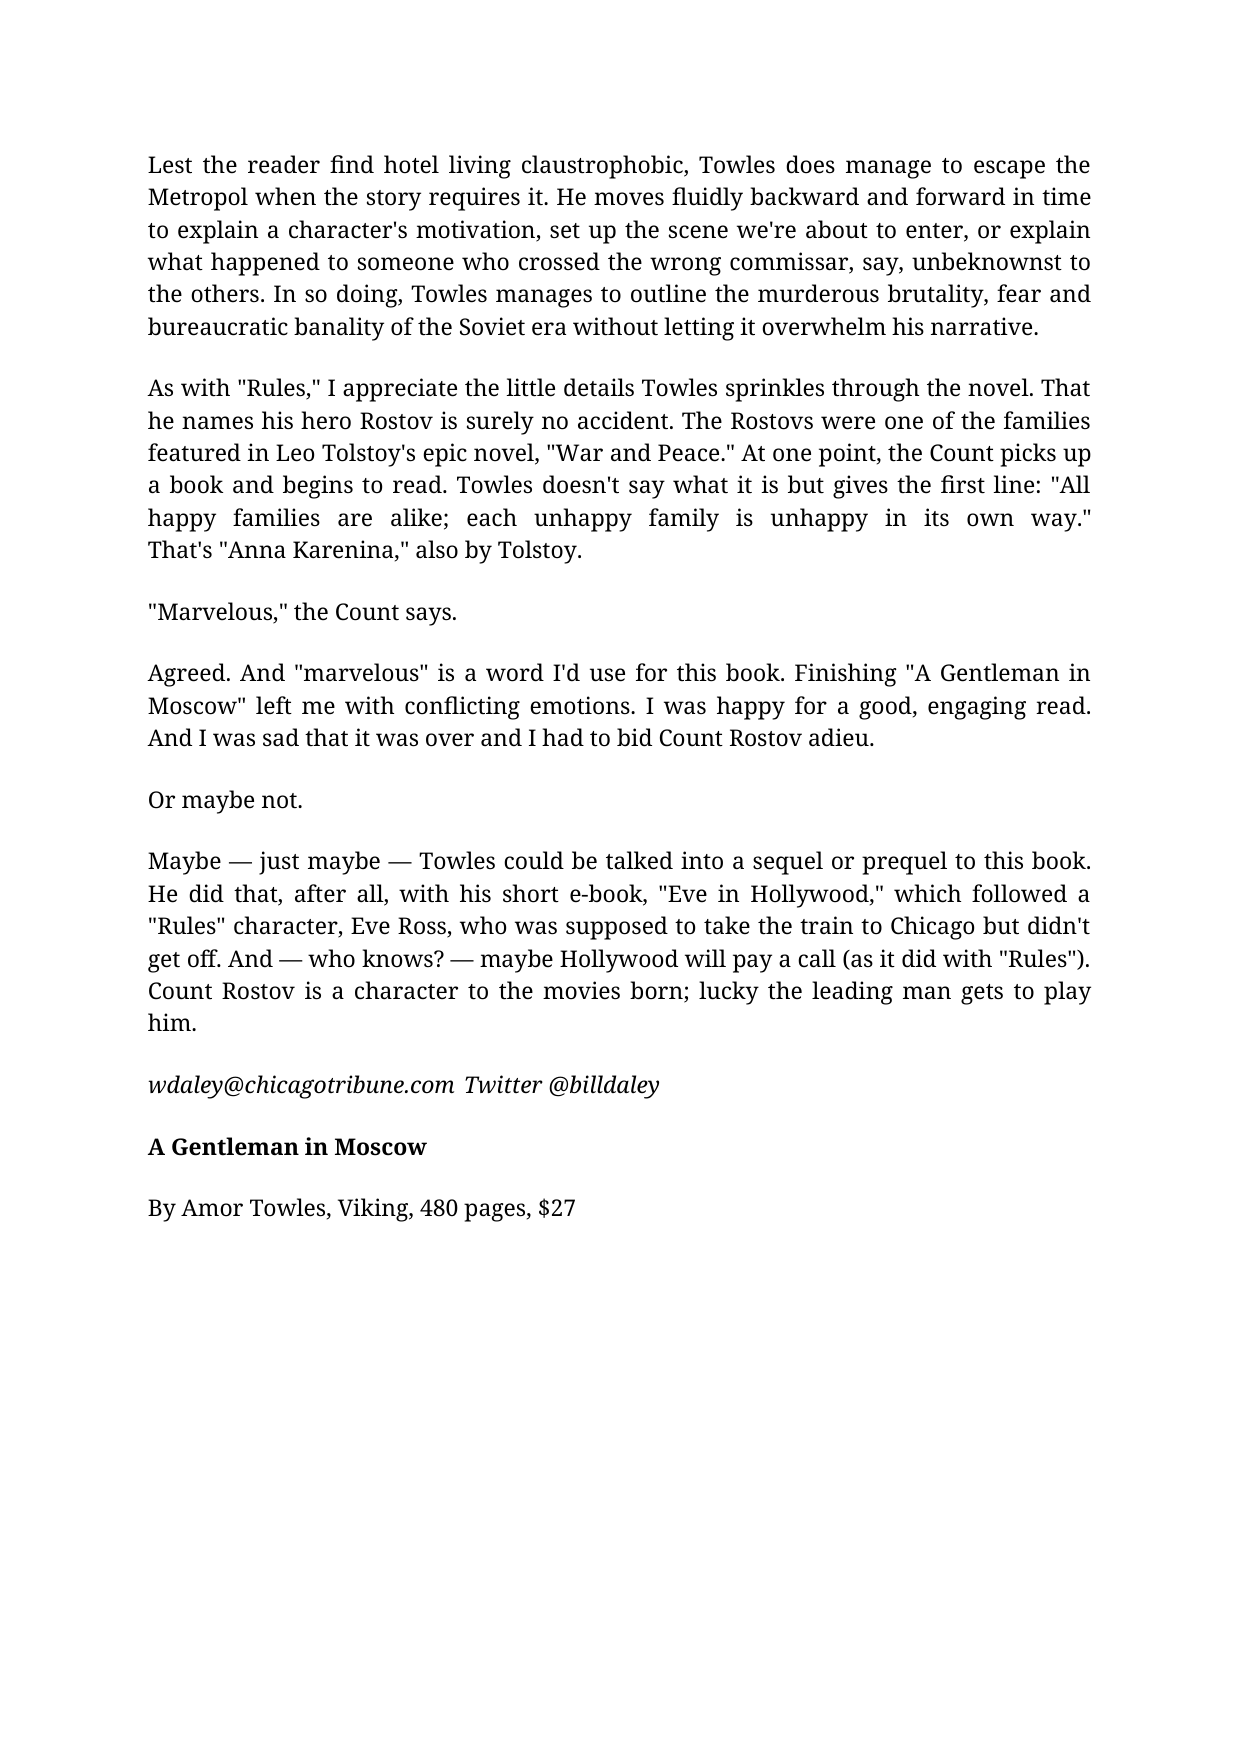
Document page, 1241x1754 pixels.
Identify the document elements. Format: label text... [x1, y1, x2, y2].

text A Gentleman in Moscow [148, 1129, 1093, 1162]
text Or maybe not. [148, 783, 1093, 815]
text wdaley@chicagotribune.com Twitter @billdaley [148, 1068, 1093, 1100]
text Agreed. And "marvelous" is a word I'd use for this book. Finishing "A Gentleman in Moscow" left me with conflicting emotions. I was happy for a good, engaging read. And I was sad that it was over and I had to bid Count Rostov adieu. [148, 656, 1093, 753]
text By Amor Towles, Viking, 480 pages, $27 [148, 1191, 1093, 1223]
text Lest the reader find hotel living claustrophobic, Towles does manage to escape the Metropol when the story requires it. He moves fluidly backward and forward in time to explain a character's motivation, set up the scene we're about to enter, or explain what happened to someone who crossed the wrong commissar, say, unbeknownst to the others. In so doing, Towles manages to outline the murderous brutality, fear and bureaucratic banality of the Soviet era without letting it overwhelm his narrative. [148, 148, 1093, 342]
text Maybe — just maybe — Towles could be talked into a sequel or prequel to this book. He did that, after all, with his short e-book, "Eve in Hollywood," which followed a "Rules" character, Eve Ross, who was supposed to take the train to Chicago but didn't get off. And — who knows? — maybe Hollywood will pay a call (as it did with "Rules"). Count Rostov is a character to the movies born; lucky the leading man gets to play him. [148, 844, 1093, 1038]
text As with "Rules," I appreciate the little details Towles sprinkles through the novel. That he names his hero Rostov is surely no accident. The Rostovs were one of the families featured in Leo Tolstoy's epic novel, "War and Peace." At one point, the Count picks up a book and begins to read. Towles doesn't say what it is but gives the first line: "All happy families are alike; each unhappy family is unhappy in its own way." That's "Anna Karenina," also by Tolstoy. [148, 371, 1093, 566]
text "Marvelous," the Count says. [148, 595, 1093, 627]
